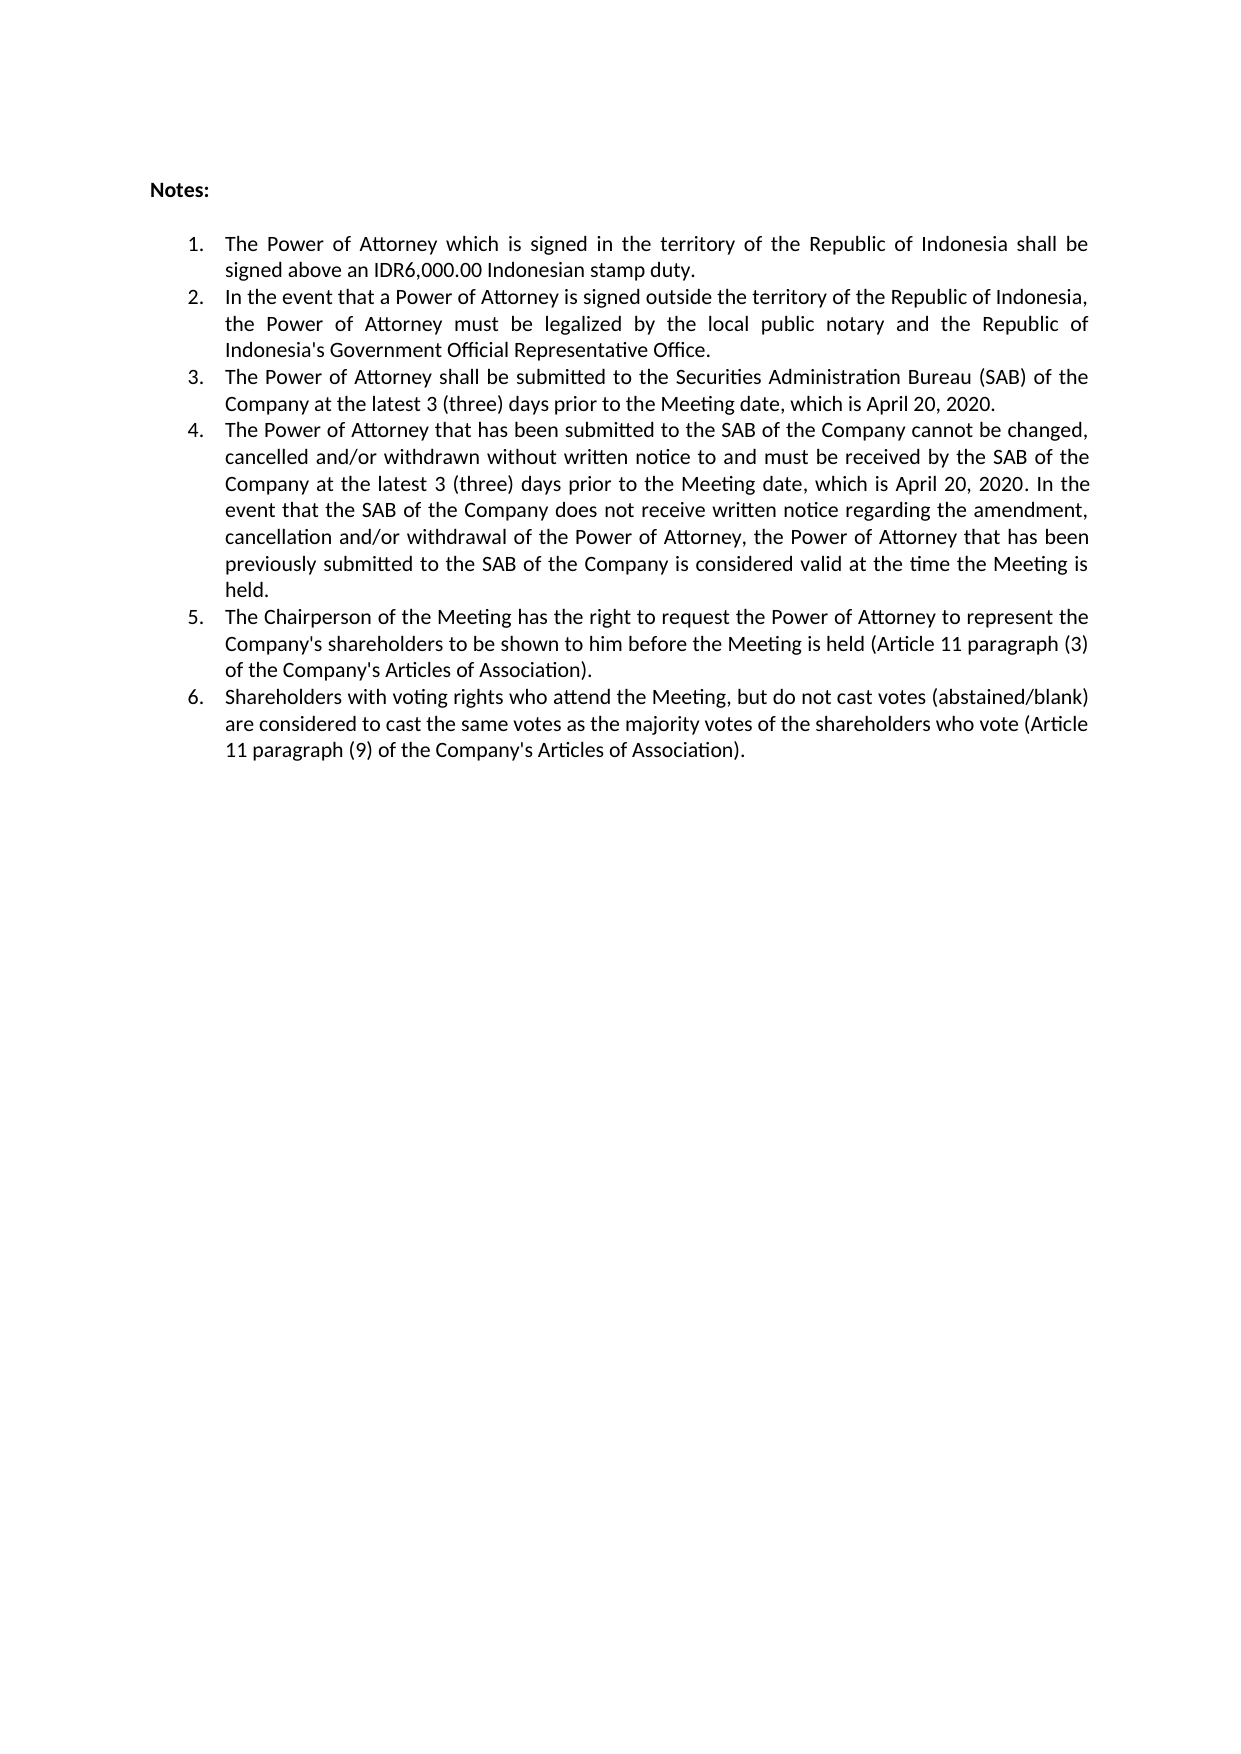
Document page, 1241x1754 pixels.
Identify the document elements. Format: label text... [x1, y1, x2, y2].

list The Chairperson of the Meeting has the right to request the Power of Attorney to represent the Company's shareholders to be shown to him before the Meeting is held (Article 11 paragraph (3) of the Company's Articles of Association). [187, 603, 1090, 683]
list In the event that a Power of Attorney is signed outside the territory of the Republic of Indonesia, the Power of Attorney must be legalized by the local public notary and the Republic of Indonesia's Government Official Representative Office. [187, 283, 1090, 363]
text Notes: [150, 177, 1090, 203]
list The Power of Attorney which is signed in the territory of the Republic of Indonesia shall be signed above an IDR6,000.00 Indonesian stamp duty. [187, 230, 1090, 283]
list The Power of Attorney that has been submitted to the SAB of the Company cannot be changed, cancelled and/or withdrawn without written notice to and must be received by the SAB of the Company at the latest 3 (three) days prior to the Meeting date, which is April 20, 2020. In the event that the SAB of the Company does not receive written notice regarding the amendment, cancellation and/or withdrawal of the Power of Attorney, the Power of Attorney that has been previously submitted to the SAB of the Company is considered valid at the time the Meeting is held. [187, 417, 1090, 603]
list The Power of Attorney shall be submitted to the Securities Administration Bureau (SAB) of the Company at the latest 3 (three) days prior to the Meeting date, which is April 20, 2020. [187, 363, 1090, 417]
list Shareholders with voting rights who attend the Meeting, but do not cast votes (abstained/blank) are considered to cast the same votes as the majority votes of the shareholders who vote (Article 11 paragraph (9) of the Company's Articles of Association). [187, 683, 1090, 763]
